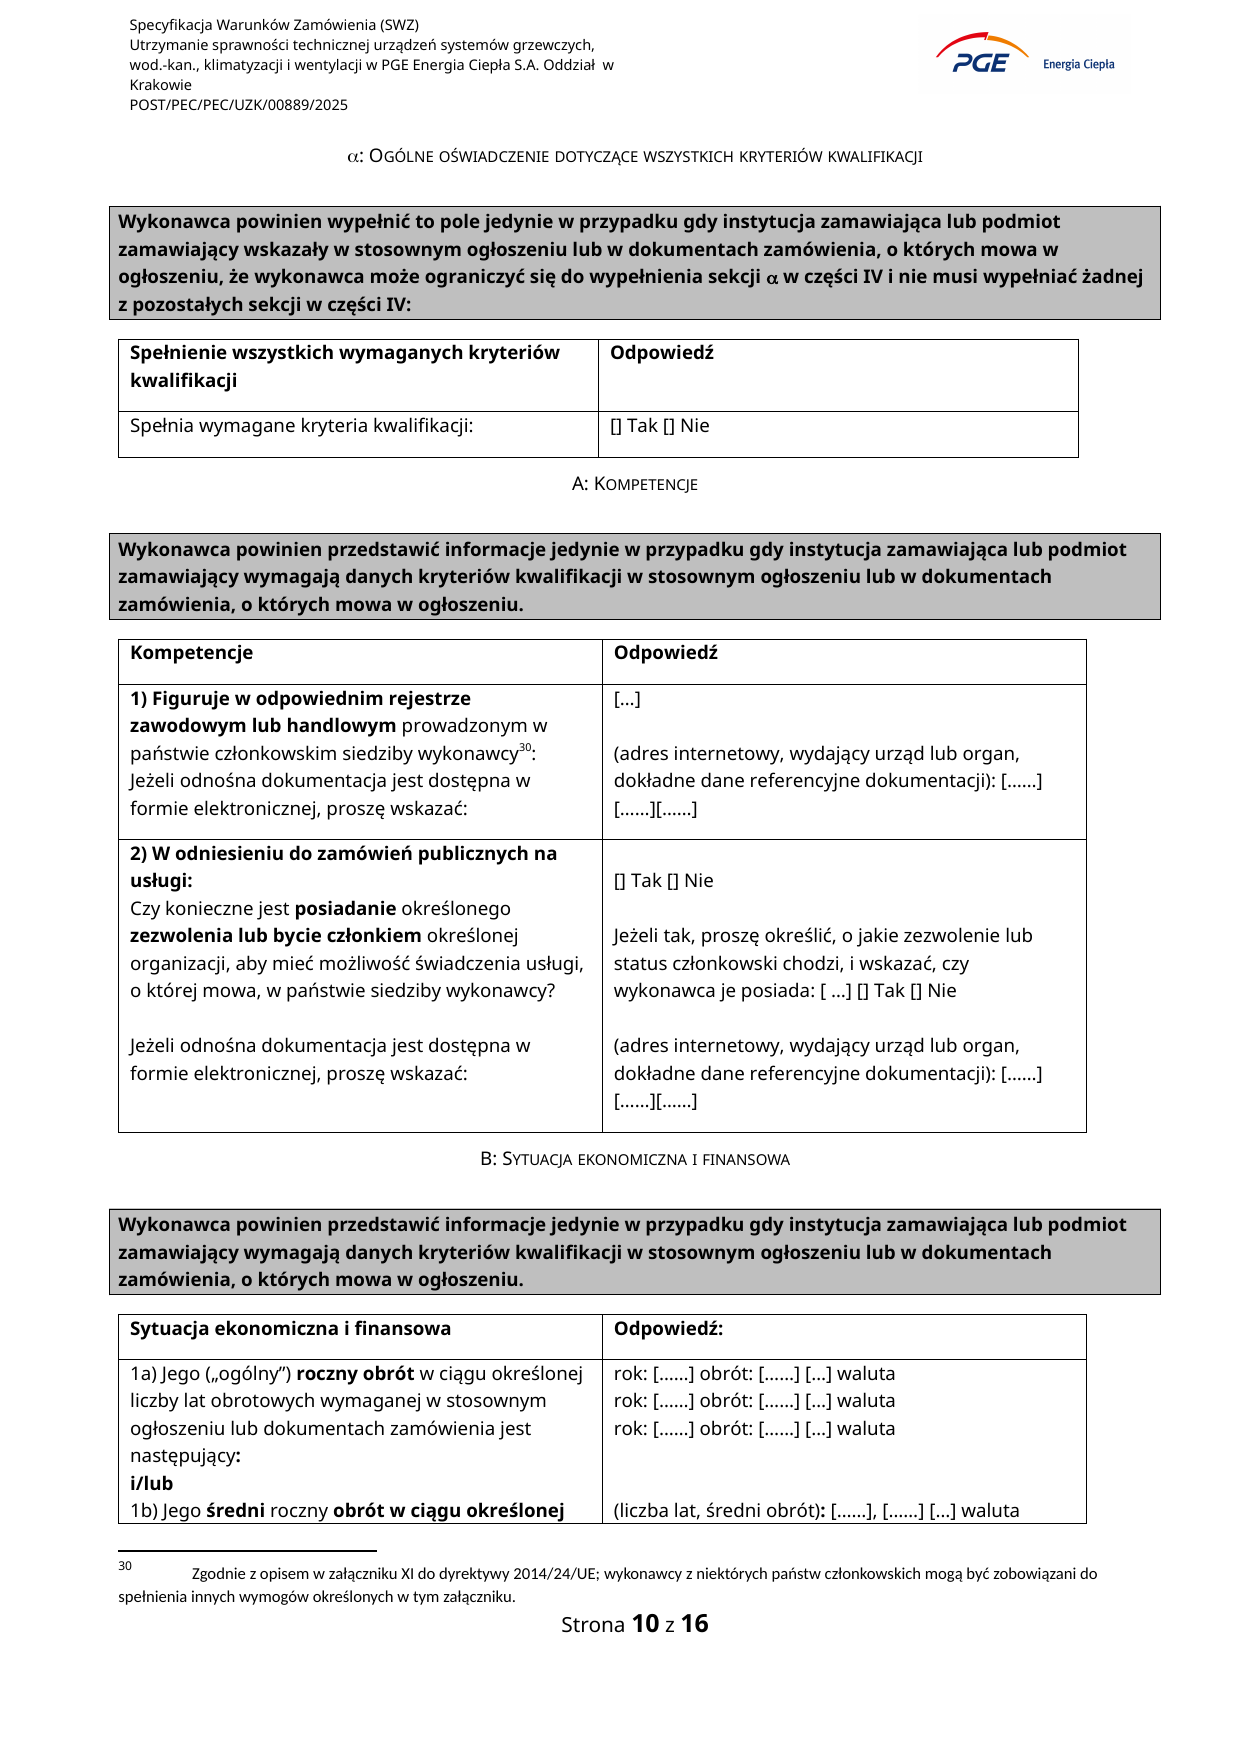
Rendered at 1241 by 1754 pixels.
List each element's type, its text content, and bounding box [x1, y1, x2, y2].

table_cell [119, 1360, 602, 1523]
text Wykonawca powinien przedstawić informacje jedynie w przypadku gdy instytucja zamawiająca lub podmiot zamawiający wymagają danych kryteriów kwalifikacji w stosownym ogłoszeniu lub w dokumentach zamówienia, o których mowa w ogłoszeniu. [110, 1210, 1160, 1294]
table_cell 1) Figuruje w odpowiednim rejestrze zawodowym lub handlowym prowadzonym w państwie członkowskim siedziby wykonawcy: Jeżeli odnośna dokumentacja jest dostępna w formie elektronicznej, proszę wskazać: [119, 685, 602, 839]
picture [918, 14, 1131, 94]
table_header Kompetencje [119, 640, 602, 684]
table_cell […] (adres internetowy, wydający urząd lub organ, dokładne dane referencyjne dokumentacji): [……][……][……] [603, 685, 1086, 839]
table_cell [] Tak [] Nie Jeżeli tak, proszę określić, o jakie zezwolenie lub status członkowski chodzi, i wskazać, czy wykonawca je posiada: [ …] [] Tak [] Nie (adres internetowy, wydający urząd lub organ, dokładne dane referencyjne dokumentacji): [……][……][……] [603, 840, 1086, 1132]
table_header Sytuacja ekonomiczna i finansowa [119, 1315, 602, 1359]
title B: Sytuacja ekonomiczna i finansowa [118, 1146, 1152, 1171]
title : Ogólne oświadczenie dotyczące wszystkich kryteriów kwalifikacji [118, 142, 1152, 168]
table_header Odpowiedź [599, 340, 1078, 411]
table_cell 2) W odniesieniu do zamówień publicznych na usługi: Czy konieczne jest posiadanie określonego zezwolenia lub bycie członkiem określonej organizacji, aby mieć możliwość świadczenia usługi, o której mowa, w państwie siedziby wykonawcy? Jeżeli odnośna dokumentacja jest dostępna w formie elektronicznej, proszę wskazać: [119, 840, 602, 1132]
text Wykonawca powinien wypełnić to pole jedynie w przypadku gdy instytucja zamawiająca lub podmiot zamawiający wskazały w stosownym ogłoszeniu lub w dokumentach zamówienia, o których mowa w ogłoszeniu, że wykonawca może ograniczyć się do wypełnienia sekcji w części IV i nie musi wypełniać żadnej z pozostałych sekcji w części IV: [110, 207, 1160, 319]
table_cell Spełnia wymagane kryteria kwalifikacji: [119, 412, 598, 457]
title A: Kompetencje [118, 470, 1152, 496]
text Wykonawca powinien przedstawić informacje jedynie w przypadku gdy instytucja zamawiająca lub podmiot zamawiający wymagają danych kryteriów kwalifikacji w stosownym ogłoszeniu lub w dokumentach zamówienia, o których mowa w ogłoszeniu. [110, 534, 1160, 619]
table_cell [603, 1360, 1086, 1523]
table_header Odpowiedź [603, 640, 1086, 684]
table_header Odpowiedź: [603, 1315, 1086, 1359]
table_header Spełnienie wszystkich wymaganych kryteriów kwalifikacji [119, 340, 598, 411]
table_cell [] Tak [] Nie [599, 412, 1078, 457]
